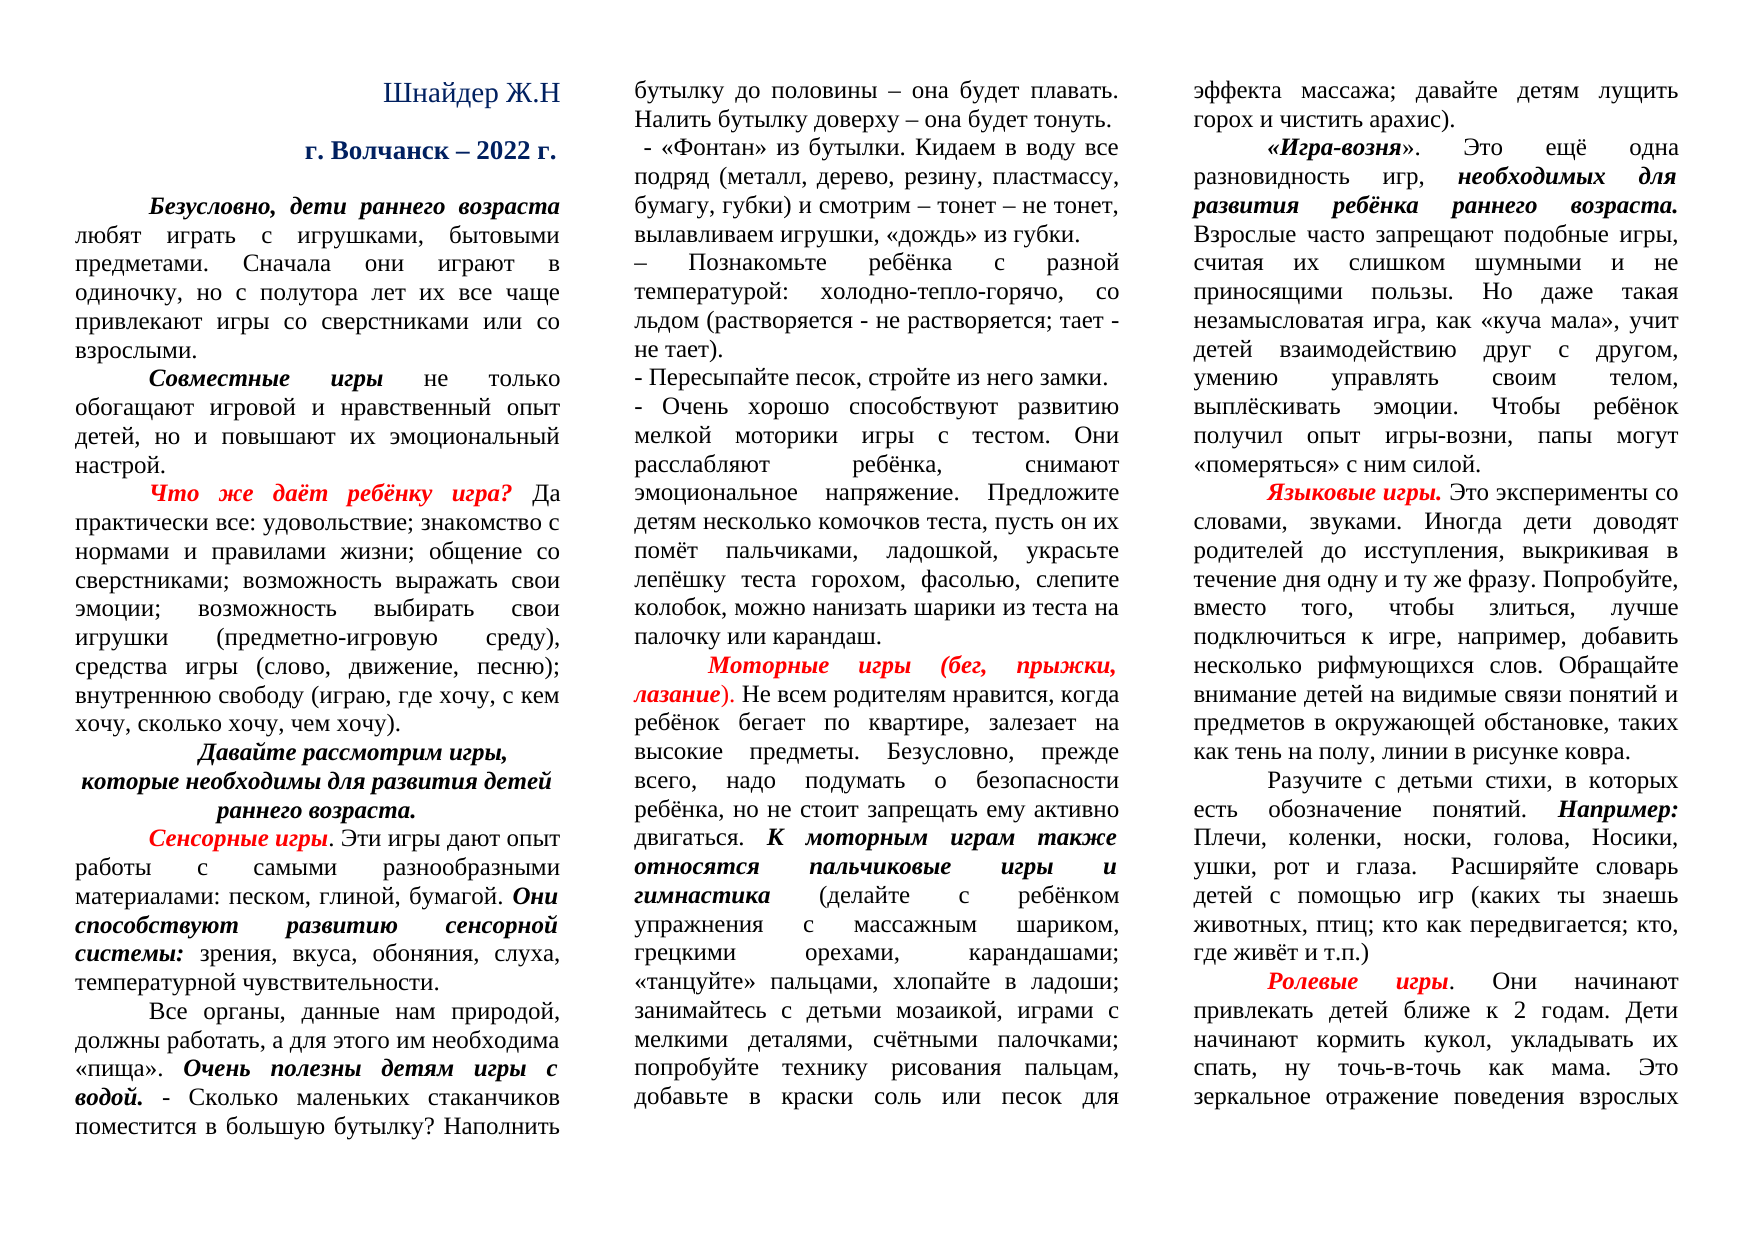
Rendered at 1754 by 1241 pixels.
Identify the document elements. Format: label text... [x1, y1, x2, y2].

text Давайте рассмотрим игры, которые необходимы для развития детей раннего возраста. [75, 737, 560, 823]
text Безусловно, дети раннего возраста любят играть с игрушками, бытовыми предметами. Сначала они играют в одиночку, но с полутора лет их все чаще привлекают игры со сверстниками или со взрослыми. [75, 191, 560, 363]
text - «Фонтан» из бутылки. Кидаем в воду все подряд (металл, дерево, резину, пластмассу, бумагу, губки) и смотрим – тонет – не тонет, вылавливаем игрушки, «дождь» из губки. [634, 132, 1119, 247]
text Разучите с детьми стихи, в которых есть обозначение понятий. Например: Плечи, коленки, носки, голова, Носики, ушки, рот и глаза. Расширяйте словарь детей с помощью игр (каких ты знаешь животных, птиц; кто как передвигается; кто, где живёт и т.п.) [1193, 765, 1679, 966]
text Моторные игры (бег, прыжки, лазание). Не всем родителям нравится, когда ребёнок бегает по квартире, залезает на высокие предметы. Безусловно, прежде всего, надо подумать о безопасности ребёнка, но не стоит запрещать ему активно двигаться. К моторным играм также относятся пальчиковые игры и гимнастика (делайте с ребёнком упражнения с массажным шариком, грецкими орехами, карандашами; «танцуйте» пальцами, хлопайте в ладоши; занимайтесь с детьми мозаикой, играми с мелкими деталями, счётными палочками; попробуйте технику рисования пальцам, добавьте в краски соль или песок для эффекта массажа; давайте детям лущить горох и чистить арахис). [634, 650, 1119, 1110]
text Совместные игры не только обогащают игровой и нравственный опыт детей, но и повышают их эмоциональный настрой. [75, 363, 560, 478]
text «Игра-возня». Это ещё одна разновидность игр, необходимых для развития ребёнка раннего возраста. Взрослые часто запрещают подобные игры, считая их слишком шумными и не приносящими пользы. Но даже такая незамысловатая игра, как «куча мала», учит детей взаимодействию друг с другом, умению управлять своим телом, выплёскивать эмоции. Чтобы ребёнок получил опыт игры-возни, папы могут «померяться» с ним силой. [1193, 132, 1679, 477]
text – Познакомьте ребёнка с разной температурой: холодно-тепло-горячо, со льдом (растворяется - не растворяется; тает - не тает). [634, 247, 1119, 362]
text Языковые игры. Это эксперименты со словами, звуками. Иногда дети доводят родителей до исступления, выкрикивая в течение дня одну и ту же фразу. Попробуйте, вместо того, чтобы злиться, лучше подключиться к игре, например, добавить несколько рифмующихся слов. Обращайте внимание детей на видимые связи понятий и предметов в окружающей обстановке, таких как тень на полу, линии в рисунке ковра. [1193, 477, 1679, 765]
text Что же даёт ребёнку игра? Да практически все: удовольствие; знакомство с нормами и правилами жизни; общение со сверстниками; возможность выражать свои эмоции; возможность выбирать свои игрушки (предметно-игровую среду), средства игры (слово, движение, песню); внутреннюю свободу (играю, где хочу, с кем хочу, сколько хочу, чем хочу). [75, 478, 560, 737]
text - Пересыпайте песок, стройте из него замки. [634, 362, 1119, 391]
text - Очень хорошо способствуют развитию мелкой моторики игры с тестом. Они расслабляют ребёнка, снимают эмоциональное напряжение. Предложите детям несколько комочков теста, пусть он их помёт пальчиками, ладошкой, украсьте лепёшку теста горохом, фасолью, слепите колобок, можно нанизать шарики из теста на палочку или карандаш. [634, 391, 1119, 650]
text Шнайдер Ж.Н [75, 75, 560, 108]
text Все органы, данные нам природой, должны работать, а для этого им необходима «пища». Очень полезны детям игры с водой. - Сколько маленьких стаканчиков поместится в большую бутылку? Наполнить бутылку до половины – она будет плавать. Налить бутылку доверху – она будет тонуть. [634, 75, 1119, 132]
text г. Волчанск – 2022 г. [75, 134, 560, 166]
text Сенсорные игры. Эти игры дают опыт работы с самыми разнообразными материалами: песком, глиной, бумагой. Они способствуют развитию сенсорной системы: зрения, вкуса, обоняния, слуха, температурной чувствительности. [75, 823, 560, 996]
text Все органы, данные нам природой, должны работать, а для этого им необходима «пища». Очень полезны детям игры с водой. - Сколько маленьких стаканчиков поместится в большую бутылку? Наполнить бутылку до половины – она будет плавать. Налить бутылку доверху – она будет тонуть. [75, 996, 560, 1140]
